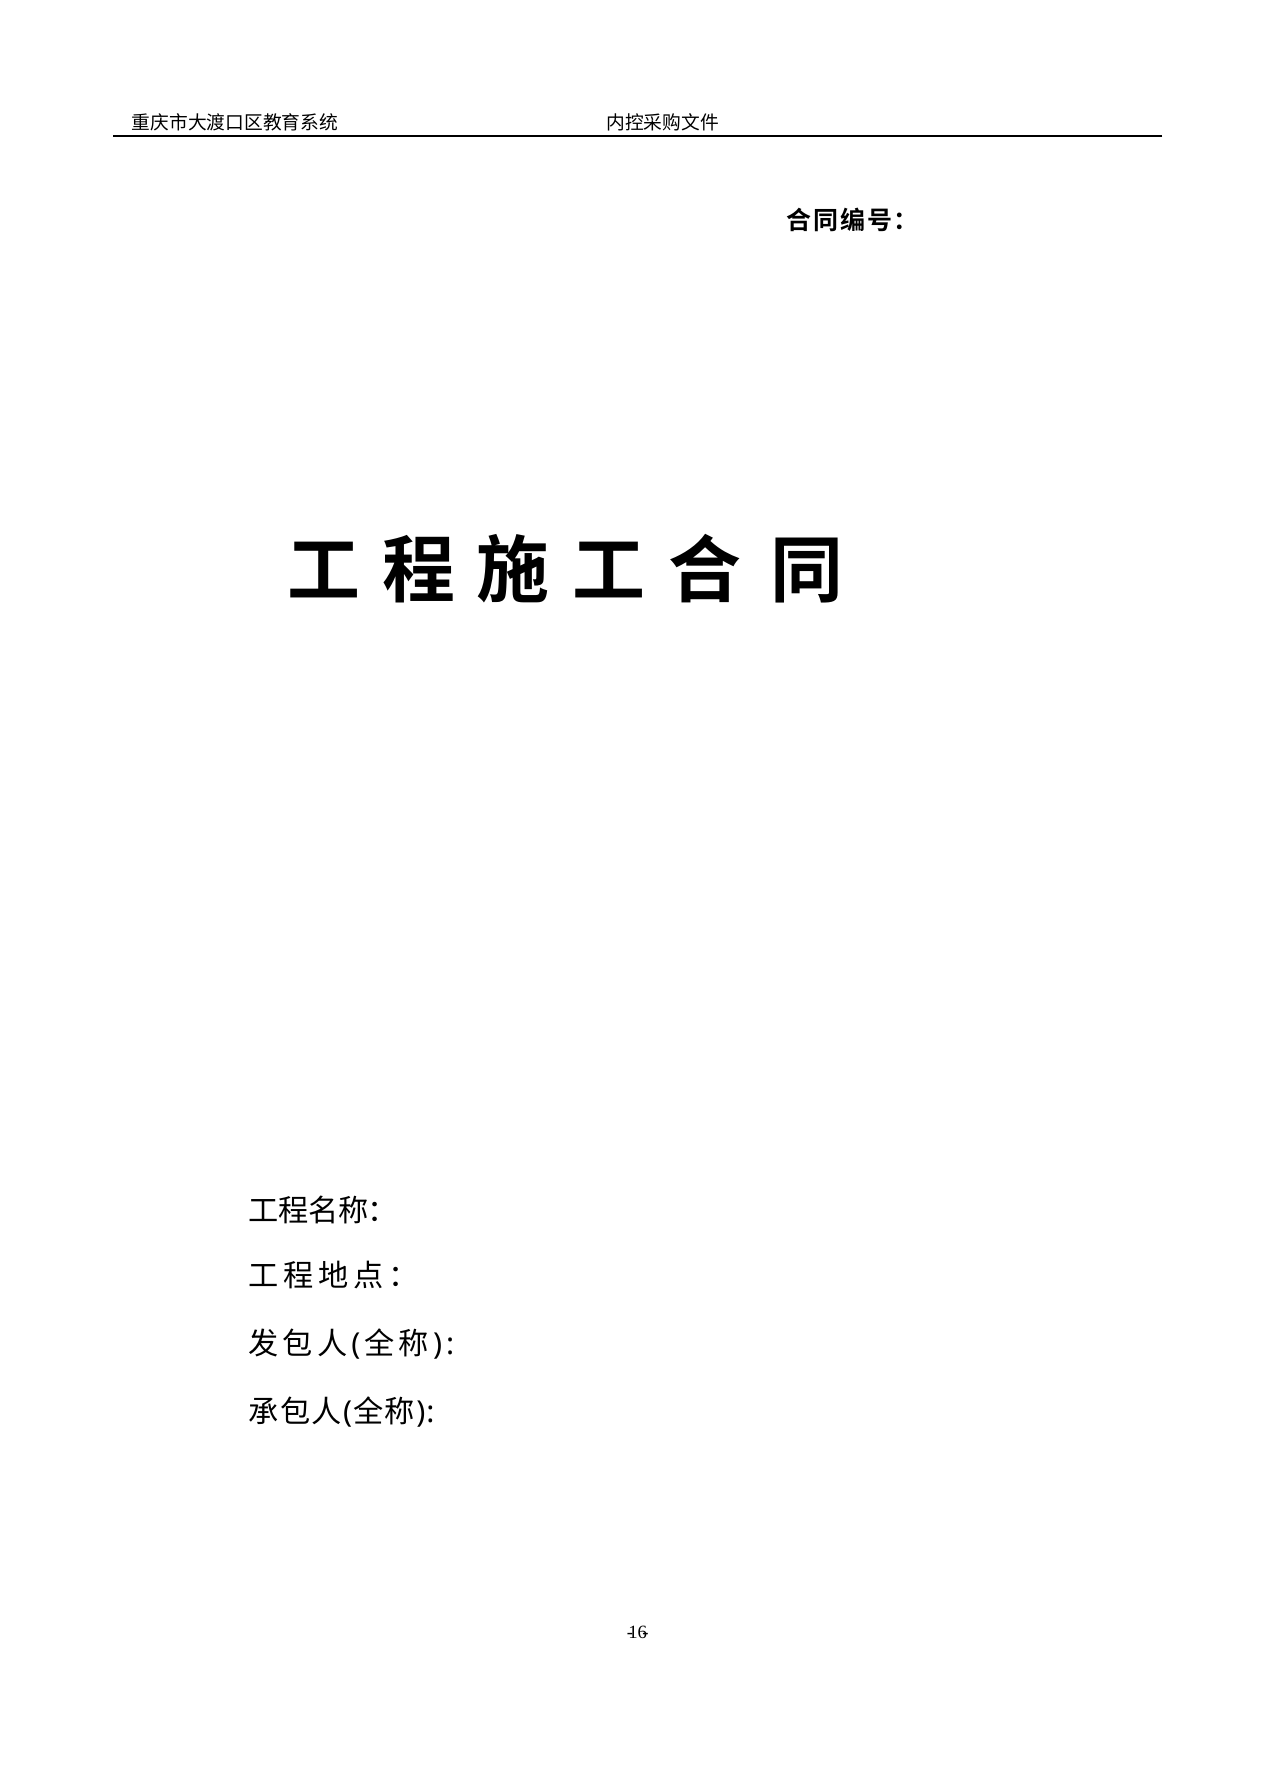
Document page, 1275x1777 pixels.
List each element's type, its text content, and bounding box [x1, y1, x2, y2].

text 工程名称： [248, 1190, 1162, 1229]
text 发包人(全称): [248, 1322, 1162, 1362]
text 合同编号： [786, 203, 1162, 236]
text 工 程 施 工 合 同 [287, 520, 1162, 616]
text 承包人(全称): [248, 1390, 1162, 1430]
text 工程地点： [248, 1255, 1162, 1295]
